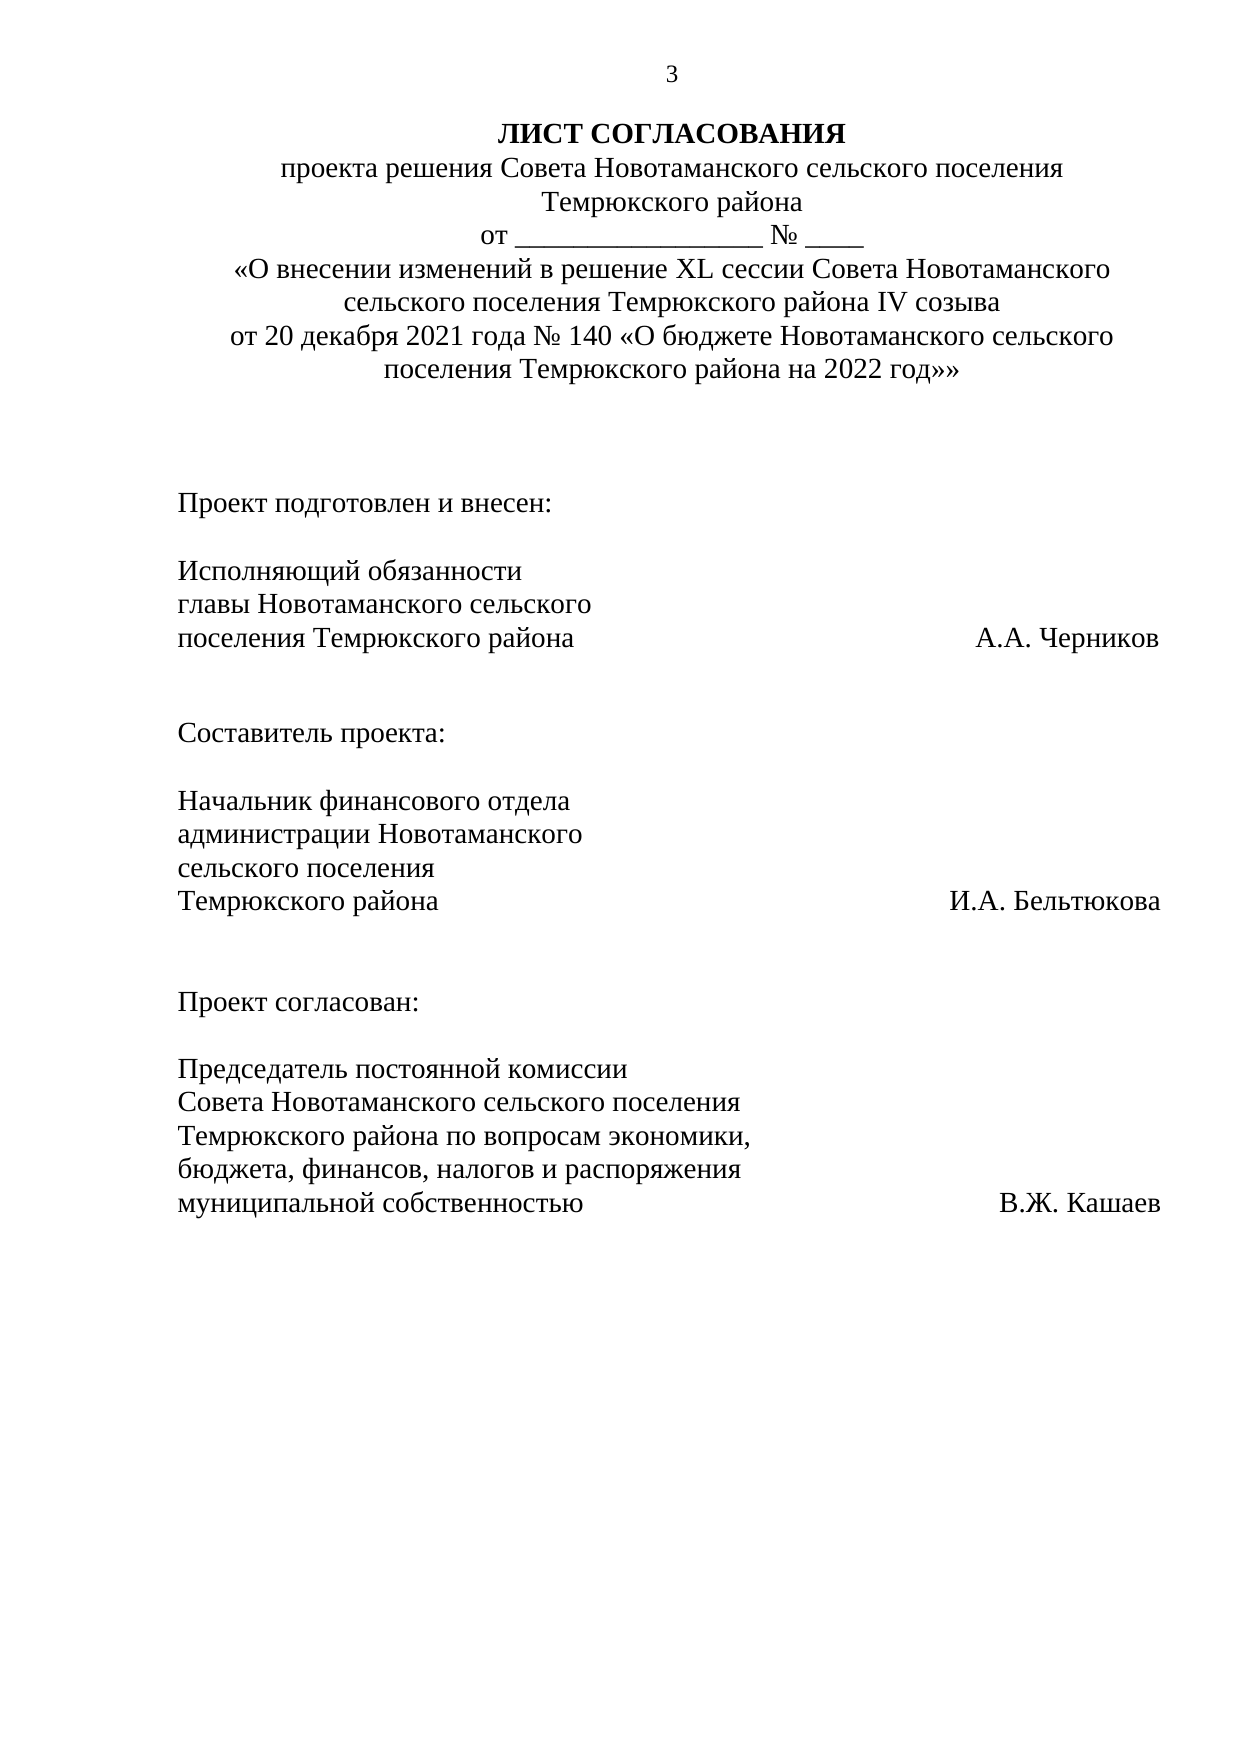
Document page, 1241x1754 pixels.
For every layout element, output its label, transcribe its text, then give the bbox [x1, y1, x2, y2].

text от _________________ № ____ [177, 217, 1167, 251]
text муниципальной собственностью В.Ж. Кашаев [177, 1185, 1167, 1219]
text проекта решения Совета Новотаманского сельского поселения [177, 150, 1167, 184]
text поселения Темрюкского района А.А. Черников [177, 620, 1167, 653]
text Темрюкского района [177, 184, 1167, 217]
text Проект подготовлен и внесен: [177, 486, 1167, 519]
text Председатель постоянной комиссии [177, 1051, 1167, 1084]
text «О внесении изменений в решение XL сессии Совета Новотаманского сельского поселения Темрюкского района IV созыва [177, 251, 1167, 318]
text Проект согласован: [177, 984, 1167, 1017]
text главы Новотаманского сельского [177, 586, 1167, 620]
text Исполняющий обязанности [177, 553, 1167, 586]
text бюджета, финансов, налогов и распоряжения [177, 1152, 1167, 1185]
text Начальник финансового отдела [177, 783, 1167, 816]
text от 20 декабря 2021 года № 140 «О бюджете Новотаманского сельского поселения Темрюкского района на 2022 год»» [177, 318, 1167, 385]
text Темрюкского района по вопросам экономики, [177, 1118, 1167, 1152]
text Составитель проекта: [177, 716, 1167, 749]
text Совета Новотаманского сельского поселения [177, 1084, 1167, 1118]
text администрации Новотаманского [177, 816, 1167, 850]
text сельского поселения [177, 850, 1167, 883]
text Темрюкского района И.А. Бельтюкова [177, 883, 1167, 917]
text ЛИСТ СОГЛАСОВАНИЯ [177, 117, 1167, 150]
